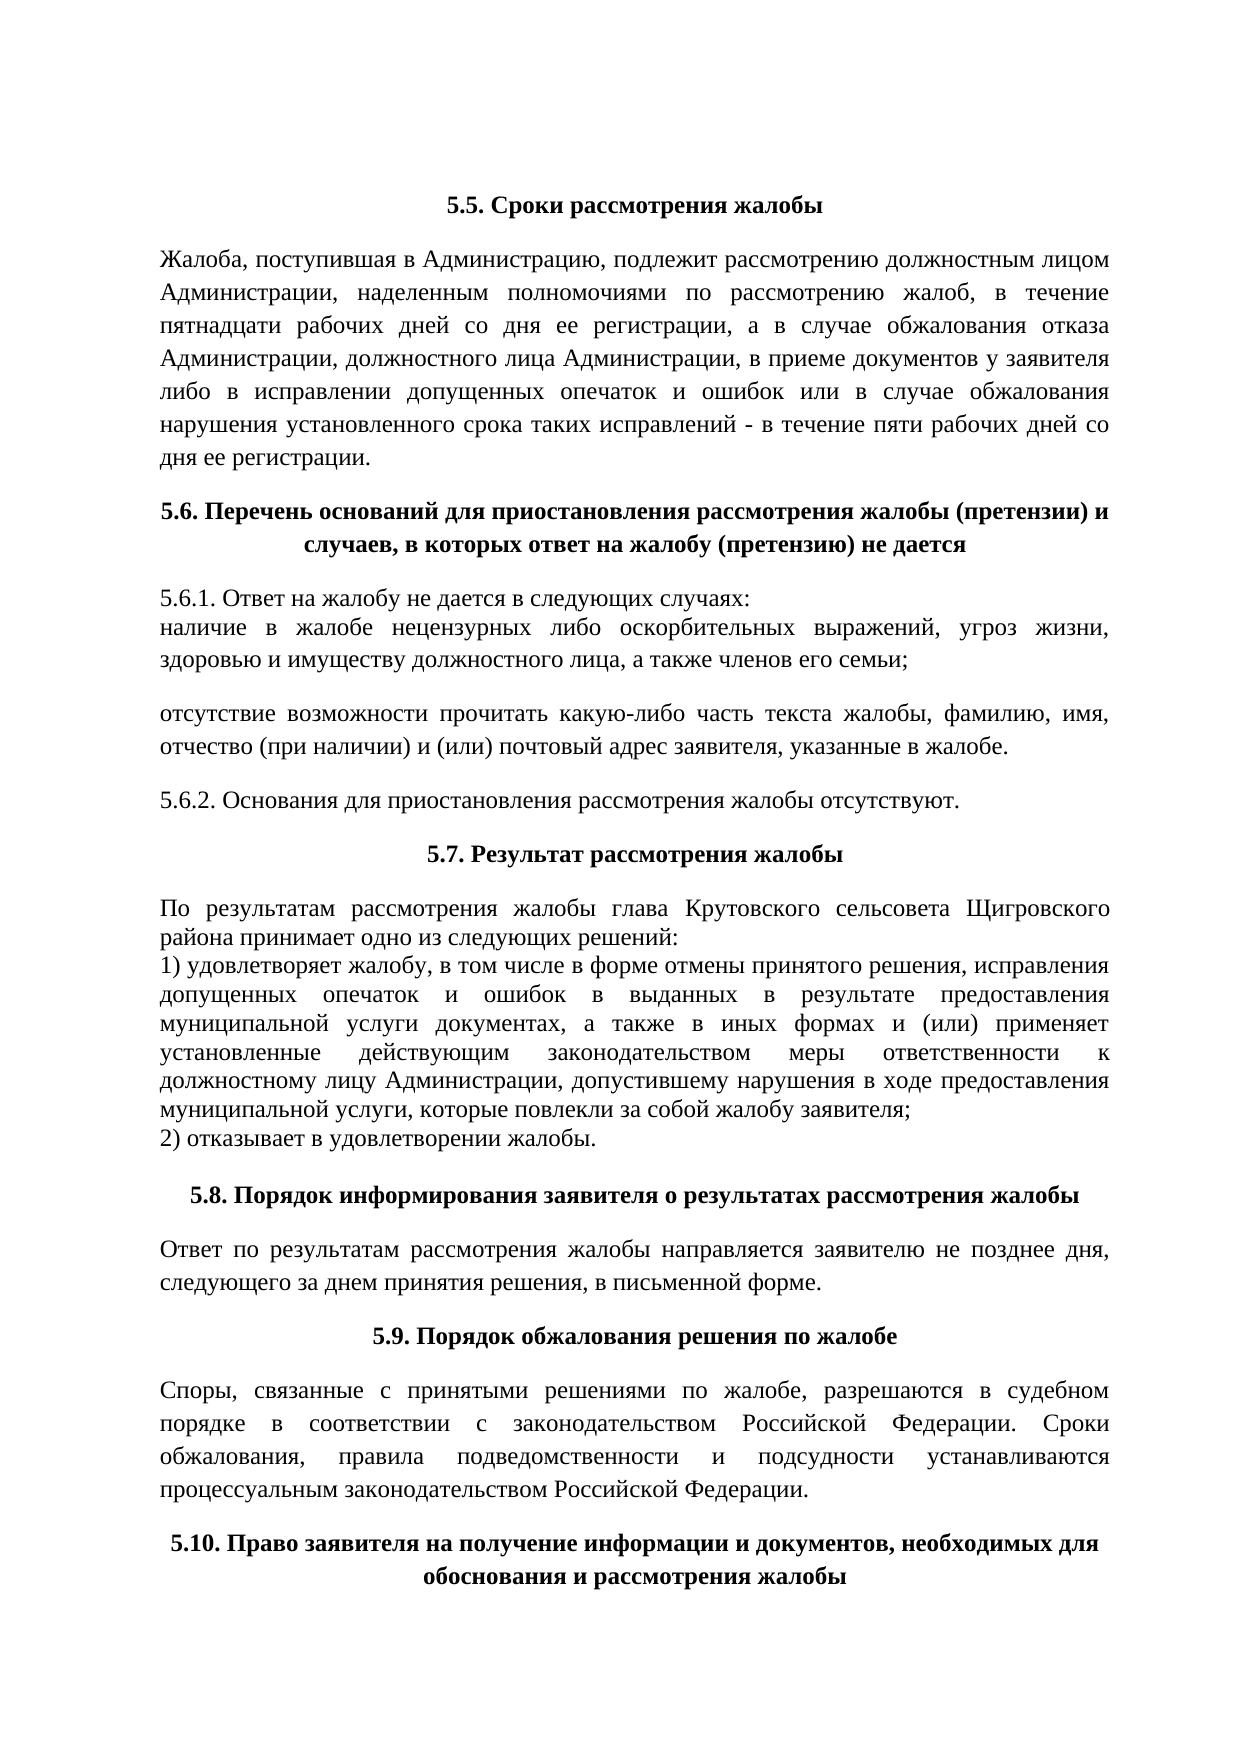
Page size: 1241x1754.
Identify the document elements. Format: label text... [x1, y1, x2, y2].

text 5.6. Перечень оснований для приостановления рассмотрения жалобы (претензии) и случаев, в которых ответ на жалобу (претензию) не дается [159, 496, 1110, 558]
text наличие в жалобе нецензурных либо оскорбительных выражений, угроз жизни, здоровью и имуществу должностного лица, а также членов его семьи; [159, 612, 1110, 673]
text 5.6.1. Ответ на жалобу не дается в следующих случаях: [159, 583, 1110, 612]
text 5.6.2. Основания для приостановления рассмотрения жалобы отсутствуют. [159, 785, 1110, 814]
text отсутствие возможности прочитать какую-либо часть текста жалобы, фамилию, имя, отчество (при наличии) и (или) почтовый адрес заявителя, указанные в жалобе. [159, 698, 1110, 760]
text 5.10. Право заявителя на получение информации и документов, необходимых для обоснования и рассмотрения жалобы [159, 1528, 1110, 1590]
text По результатам рассмотрения жалобы глава Крутовского сельсовета Щигровского района принимает одно из следующих решений: [159, 893, 1110, 951]
text 5.8. Порядок информирования заявителя о результатах рассмотрения жалобы [159, 1181, 1110, 1209]
text Споры, связанные с принятыми решениями по жалобе, разрешаются в судебном порядке в соответствии с законодательством Российской Федерации. Сроки обжалования, правила подведомственности и подсудности устанавливаются процессуальным законодательством Российской Федерации. [159, 1375, 1110, 1503]
text 5.9. Порядок обжалования решения по жалобе [159, 1321, 1110, 1350]
text Жалоба, поступившая в Администрацию, подлежит рассмотрению должностным лицом Администрации, наделенным полномочиями по рассмотрению жалоб, в течение пятнадцати рабочих дней со дня ее регистрации, а в случае обжалования отказа Администрации, должностного лица Администрации, в приеме документов у заявителя либо в исправлении допущенных опечаток и ошибок или в случае обжалования нарушения установленного срока таких исправлений - в течение пяти рабочих дней со дня ее регистрации. [159, 244, 1110, 471]
text 5.7. Результат рассмотрения жалобы [159, 839, 1110, 868]
text 5.5. Сроки рассмотрения жалобы [159, 190, 1110, 219]
text 1) удовлетворяет жалобу, в том числе в форме отмены принятого решения, исправления допущенных опечаток и ошибок в выданных в результате предоставления муниципальной услуги документах, а также в иных формах и (или) применяет установленные действующим законодательством меры ответственности к должностному лицу Администрации, допустившему нарушения в ходе предоставления муниципальной услуги, которые повлекли за собой жалобу заявителя; [159, 951, 1110, 1123]
text 2) отказывает в удовлетворении жалобы. [159, 1123, 1110, 1152]
text Ответ по результатам рассмотрения жалобы направляется заявителю не позднее дня, следующего за днем принятия решения, в письменной форме. [159, 1234, 1110, 1296]
